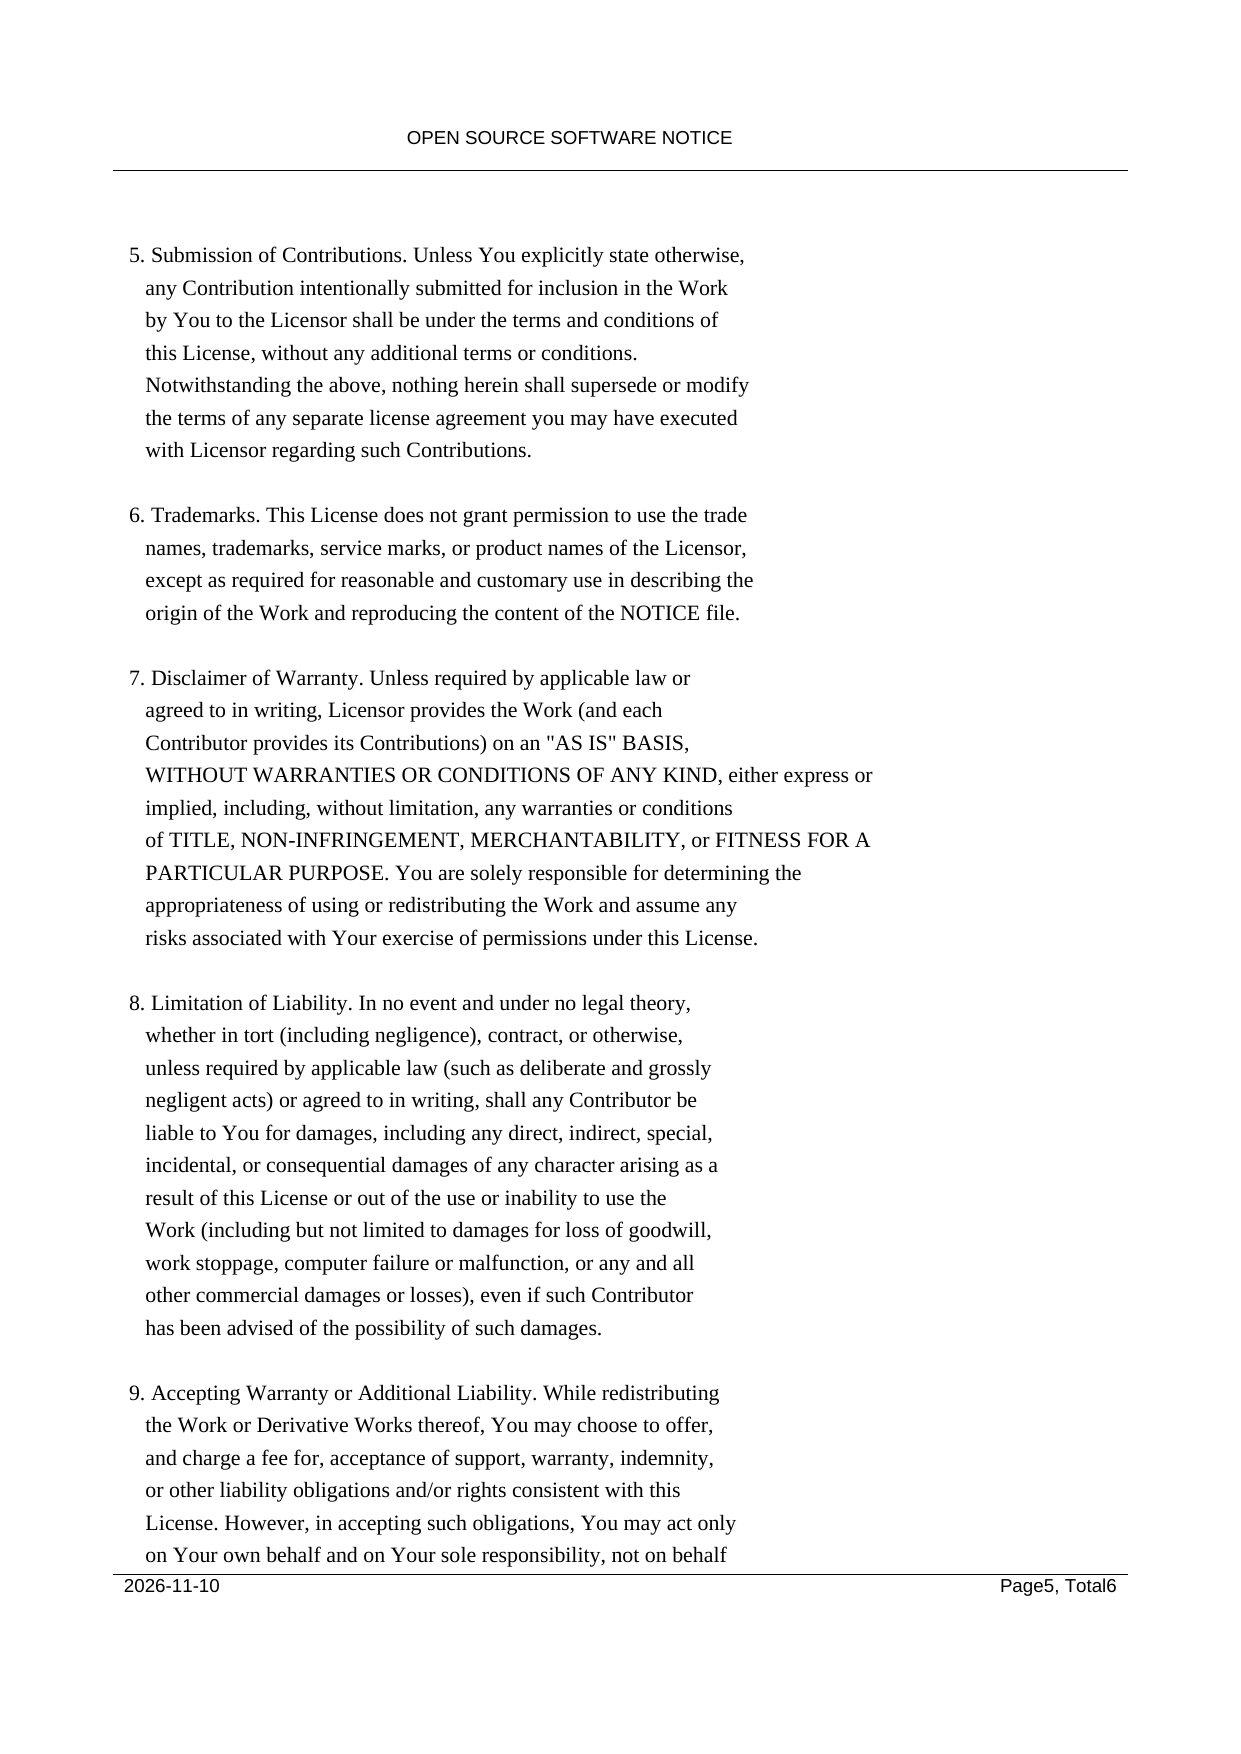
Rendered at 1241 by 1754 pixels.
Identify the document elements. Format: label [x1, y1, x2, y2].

text [112, 206, 1128, 1571]
